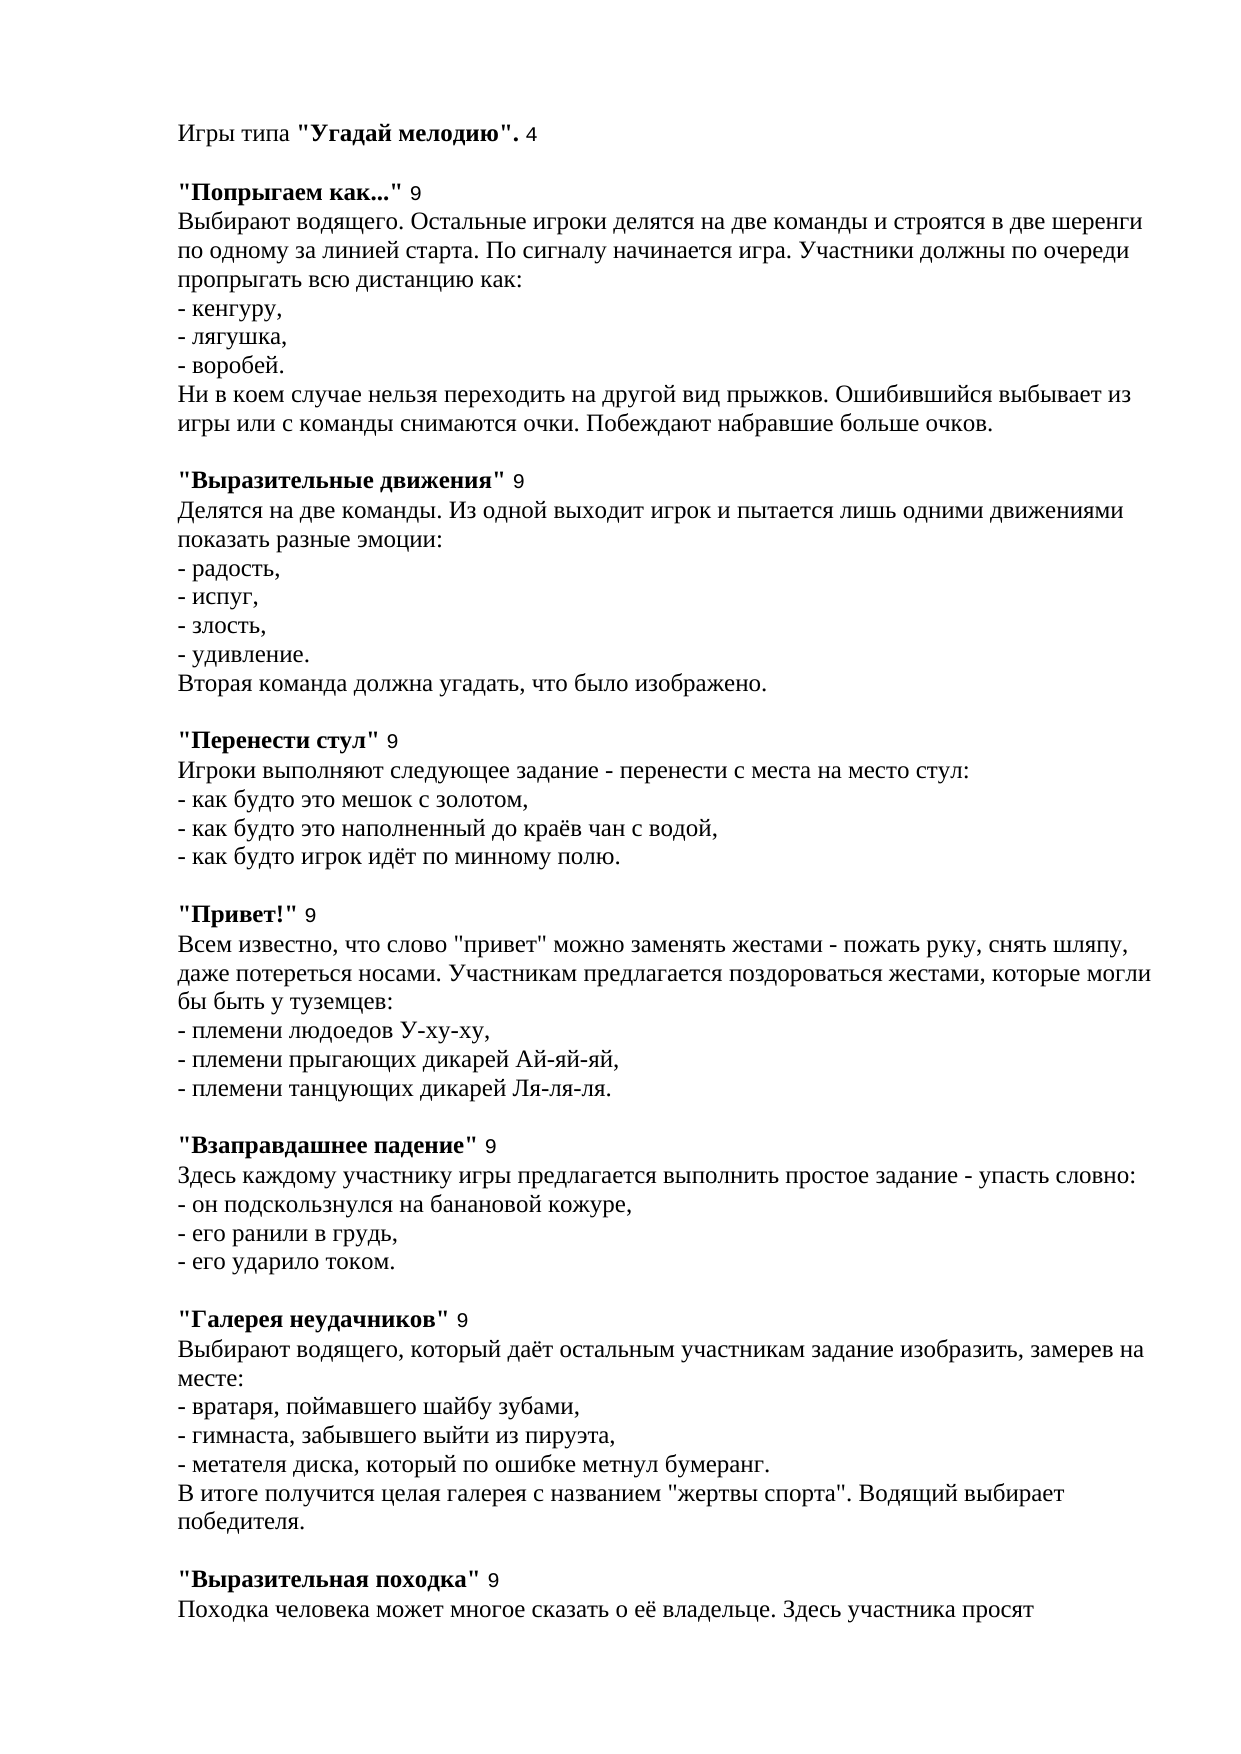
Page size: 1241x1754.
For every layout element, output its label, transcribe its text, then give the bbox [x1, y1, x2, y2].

text "Галерея неудачников" 9 Выбирают водящего, который даёт остальным участникам задание изобразить, замерев на месте: - вратаря, поймавшего шайбу зубами, - гимнаста, забывшего выйти из пируэта, - метателя диска, который по ошибке метнул бумеранг. В итоге получится целая галерея с названием "жертвы спорта". Водящий выбирает победителя. [177, 1304, 1152, 1535]
text "Привет!" 9 Всем известно, что слово "привет" можно заменять жестами - пожать руку, снять шляпу, даже потереться носами. Участникам предлагается поздороваться жестами, которые могли бы быть у туземцев: - племени людоедов У-ху-ху, - племени прыгающих дикарей Ай-яй-яй, - племени танцующих дикарей Ля-ля-ля. [177, 899, 1152, 1101]
text "Перенести стул" 9 Игроки выполняют следующее задание - перенести с места на место стул: - как будто это мешок с золотом, - как будто это наполненный до краёв чан с водой, - как будто игрок идёт по минному полю. [177, 726, 1152, 870]
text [177, 1564, 1152, 1623]
text "Попрыгаем как..." 9 Выбирают водящего. Остальные игроки делятся на две команды и строятся в две шеренги по одному за линией старта. По сигналу начинается игра. Участники должны по очереди пропрыгать всю дистанцию как: - кенгуру, - лягушка, - воробей. Ни в коем случае нельзя переходить на другой вид прыжков. Ошибившийся выбывает из игры или с команды снимаются очки. Побеждают набравшие больше очков. [177, 177, 1152, 436]
text "Выразительные движения" 9 Делятся на две команды. Из одной выходит игрок и пытается лишь одними движениями показать разные эмоции: - радость, - испуг, - злость, - удивление. Вторая команда должна угадать, что было изображено. [177, 466, 1152, 696]
text Игры типа "Угадай мелодию". 4 [177, 118, 1152, 148]
text "Взаправдашнее падение" 9 Здесь каждому участнику игры предлагается выполнить простое задание - упасть словно: - он подскользнулся на банановой кожуре, - его ранили в грудь, - его ударило током. [177, 1131, 1152, 1275]
